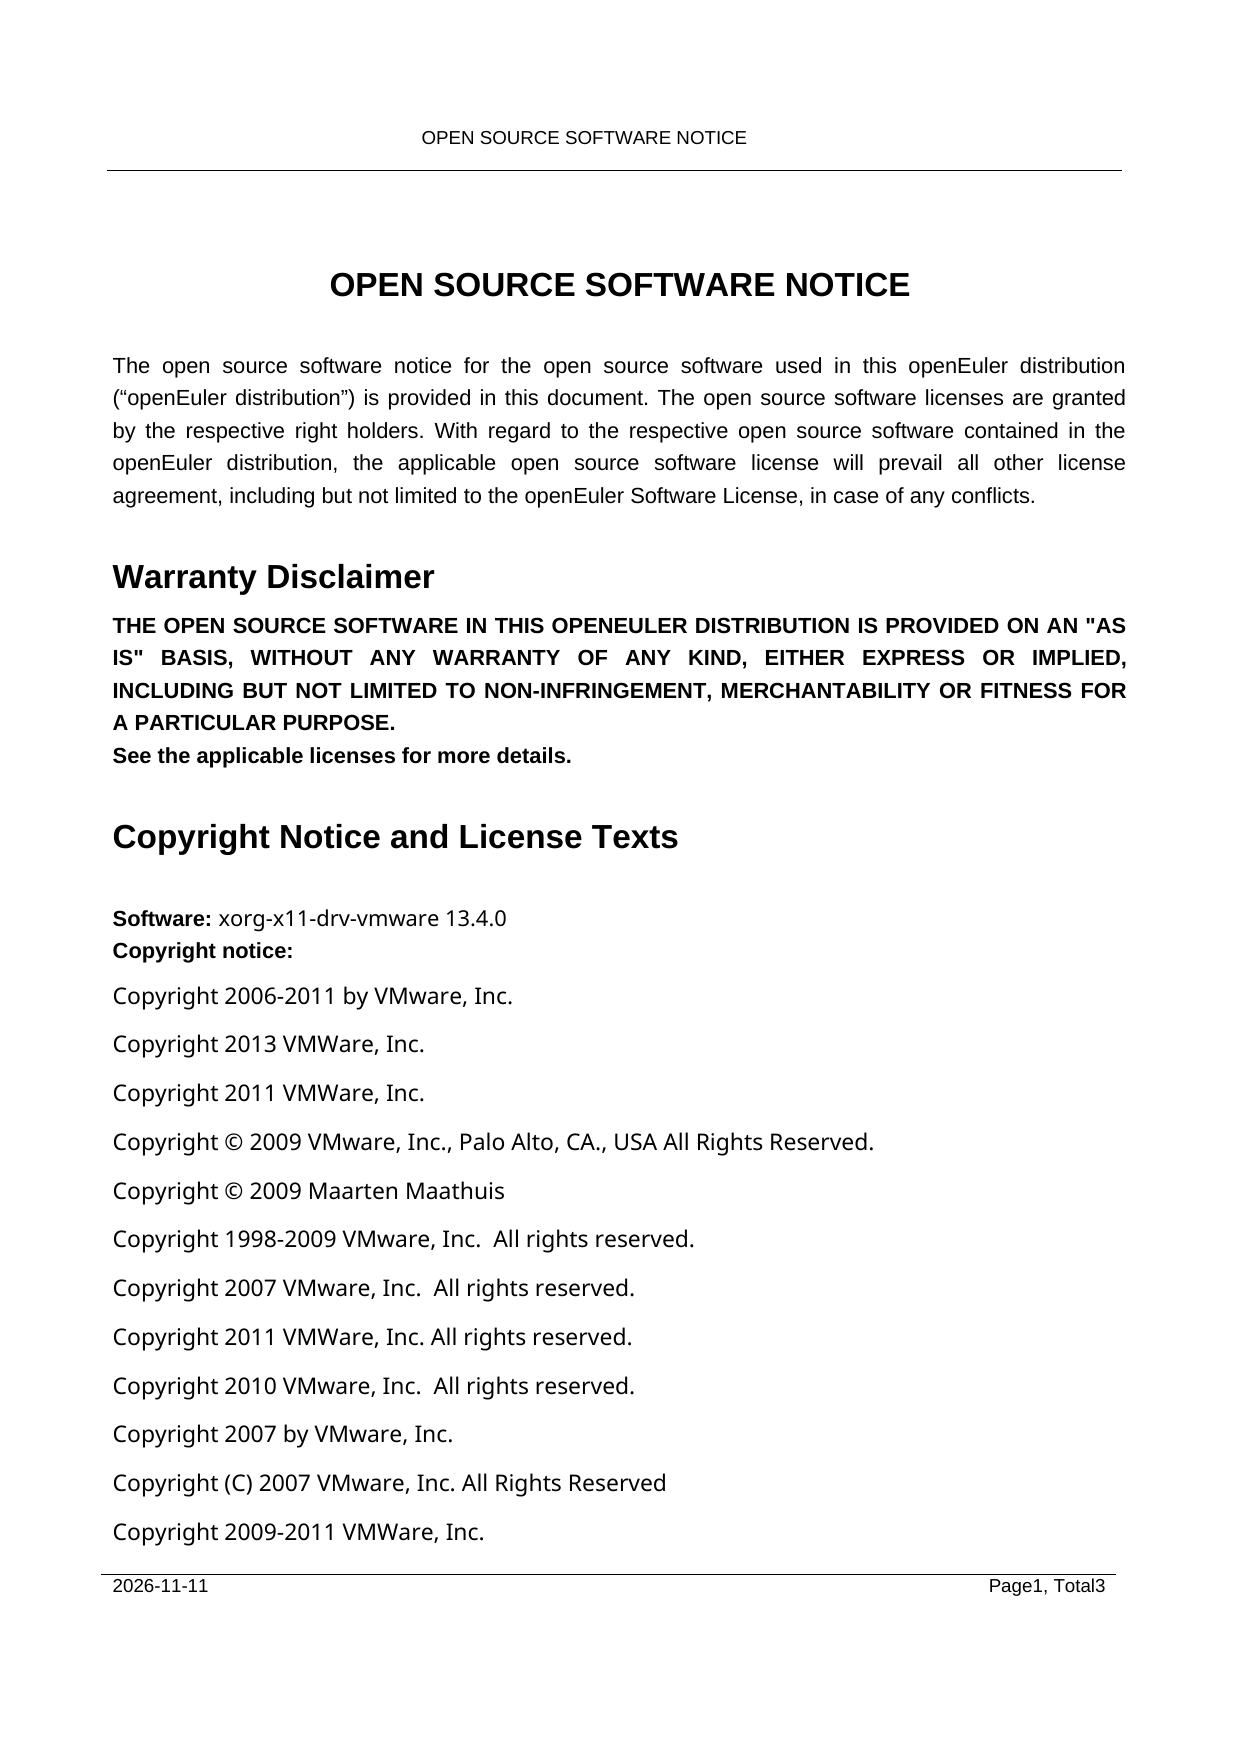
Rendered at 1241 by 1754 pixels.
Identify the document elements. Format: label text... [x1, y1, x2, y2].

text Copyright notice: [112, 934, 1128, 966]
text Copyright Notice and License Texts [112, 804, 1128, 869]
text The open source software notice for the open source software used in this openEuler distribution (“openEuler distribution”) is provided in this document. The open source software licenses are granted by the respective right holders. With regard to the respective open source software contained in the openEuler distribution, the applicable open source software license will prevail all other license agreement, including but not limited to the openEuler Software License, in case of any conflicts. [112, 349, 1128, 511]
text OPEN SOURCE SOFTWARE NOTICE [112, 251, 1128, 316]
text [112, 979, 1128, 1548]
text Software: xorg-x11-drv-vmware 13.4.0 [112, 901, 1128, 934]
text Warranty Disclaimer [112, 544, 1128, 609]
text THE OPEN SOURCE SOFTWARE IN THIS OPENEULER DISTRIBUTION IS PROVIDED ON AN "AS IS" BASIS, WITHOUT ANY WARRANTY OF ANY KIND, EITHER EXPRESS OR IMPLIED, INCLUDING BUT NOT LIMITED TO NON-INFRINGEMENT, MERCHANTABILITY OR FITNESS FOR A PARTICULAR PURPOSE. See the applicable licenses for more details. [112, 609, 1128, 771]
